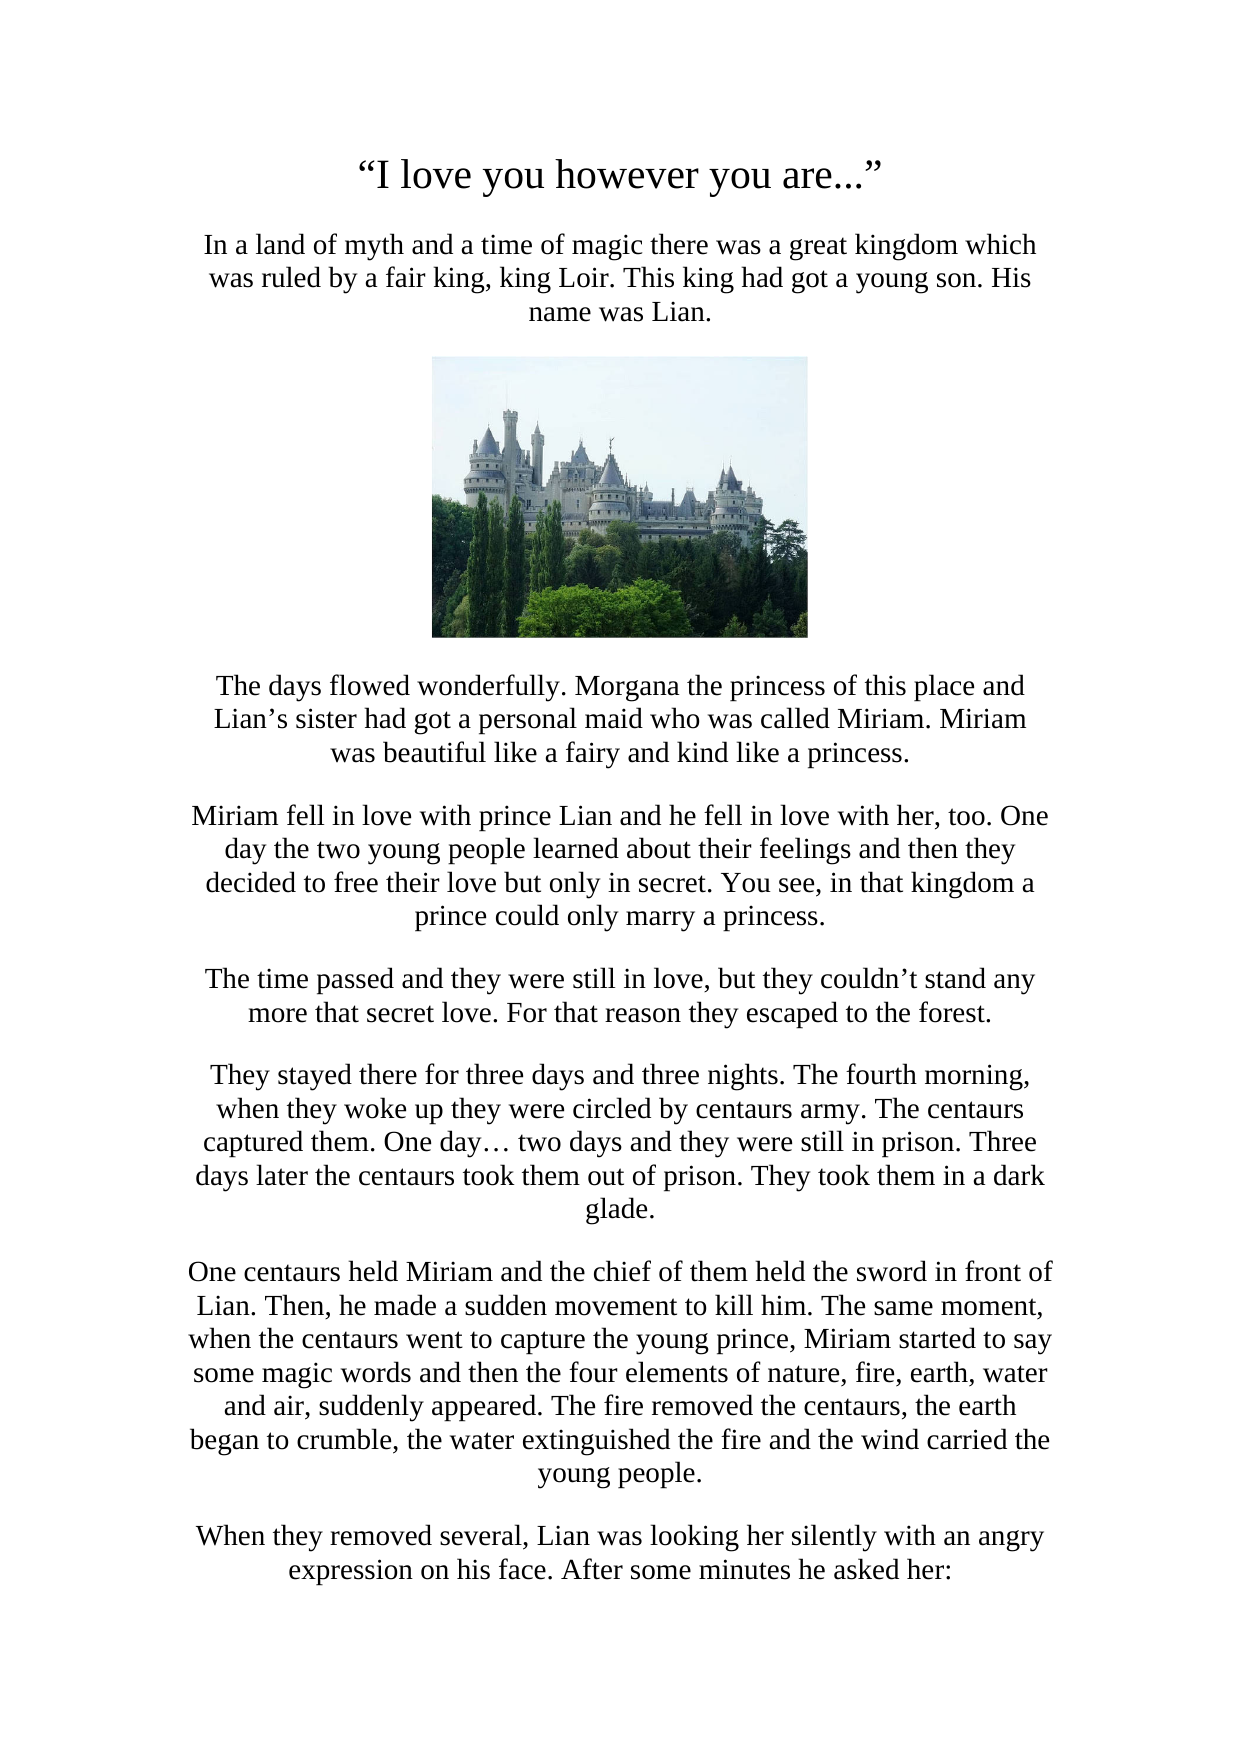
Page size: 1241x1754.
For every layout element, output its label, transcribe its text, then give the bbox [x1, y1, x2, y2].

text “I love you however you are...” [187, 150, 1053, 198]
text The days flowed wonderfully. Morgana the princess of this place and Lian’s sister had got a personal maid who was called Miriam. Miriam was beautiful like a fairy and kind like a princess. [187, 668, 1053, 769]
text The time passed and they were still in love, but they couldn’t stand any more that secret love. For that reason they escaped to the forest. [187, 961, 1053, 1028]
text In a land of myth and a time of magic there was a great kingdom which was ruled by a fair king, king Loir. This king had got a young son. His name was Lian. [187, 227, 1053, 328]
text One centaurs held Miriam and the chief of them held the sword in front of Lian. Then, he made a sudden movement to kill him. The same moment, when the centaurs went to capture the young prince, Miriam started to say some magic words and then the four elements of nature, fire, earth, water and air, suddenly appeared. The fire removed the centaurs, the earth began to crumble, the water extinguished the fire and the wind carried the young people. [187, 1254, 1053, 1489]
text Miriam fell in love with prince Lian and he fell in love with her, too. One day the two young people learned about their feelings and then they decided to free their love but only in secret. You see, in that kingdom a prince could only marry a princess. [187, 798, 1053, 932]
text When they removed several, Lian was looking her silently with an angry expression on his face. After some minutes he asked her: [187, 1518, 1053, 1585]
text They stayed there for three days and three nights. The fourth morning, when they woke up they were circled by centaurs army. The centaurs captured them. One day… two days and they were still in prison. Three days later the centaurs took them out of prison. They took them in a dark glade. [187, 1057, 1053, 1225]
